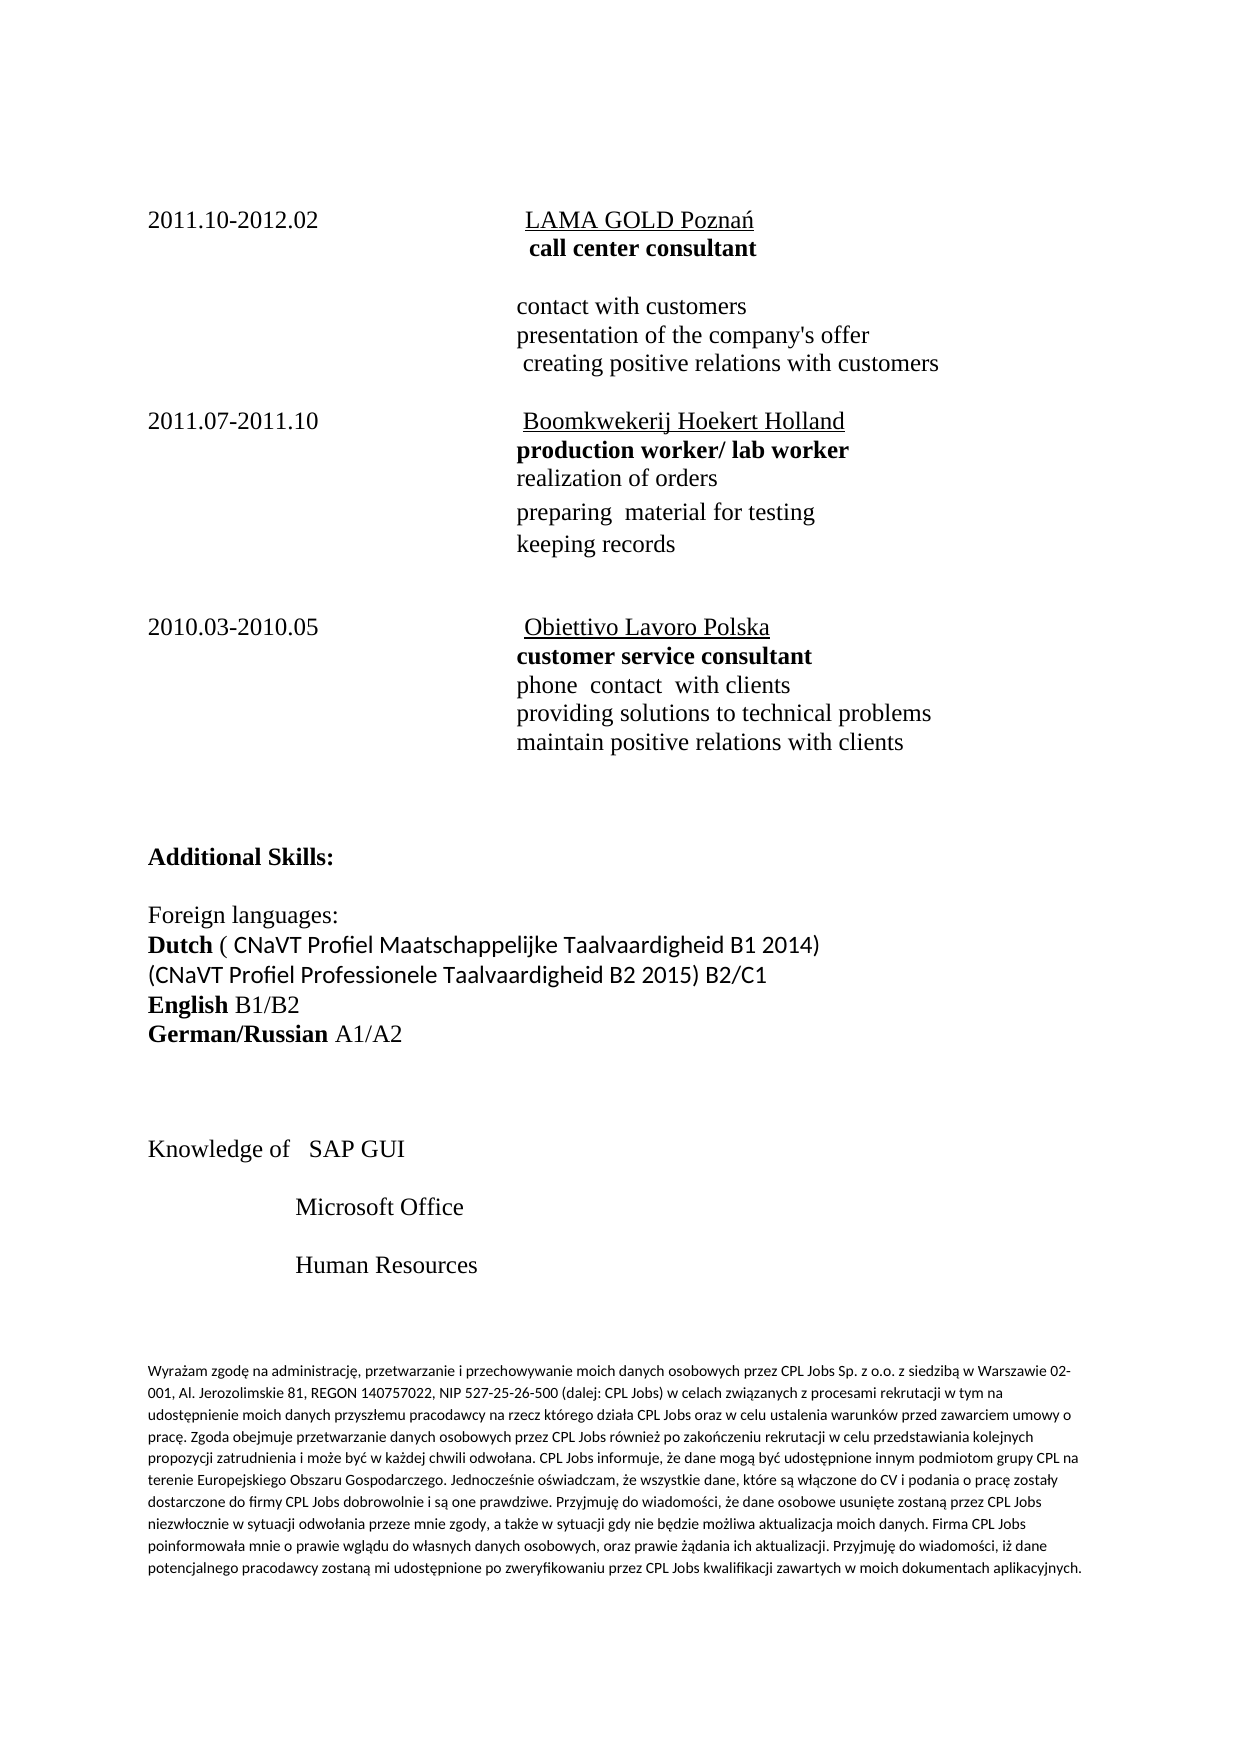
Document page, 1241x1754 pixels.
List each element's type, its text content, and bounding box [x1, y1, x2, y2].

text realization of orders preparing material for testing keeping records [516, 463, 1093, 558]
title customer service consultant [516, 641, 1093, 670]
title phone contact with clients providing solutions to technical problems [516, 670, 1093, 727]
text Microsoft Office [148, 1192, 1093, 1221]
title creating positive relations with customers [148, 348, 1093, 377]
title 2011.10-2012.02 LAMA GOLD Poznań call center consultant [148, 205, 1093, 262]
text Knowledge of SAP GUI [148, 1134, 1093, 1163]
title production worker/ lab worker [148, 435, 1093, 463]
text Foreign languages: Dutch ( CNaVT Profiel Maatschappelijke Taalvaardigheid B1 2014) (CNaVT Profiel Professionele Taalvaardigheid B2 2015) B2/C1 English B1/B2 German/Russian A1/A2 [148, 900, 1093, 1047]
title Additional Skills: [148, 842, 1093, 871]
title 2011.07-2011.10 Boomkwekerij Hoekert Holland [148, 406, 1093, 435]
title 2010.03-2010.05 Obiettivo Lavoro Polska [148, 612, 1093, 641]
text Wyrażam zgodę na administrację, przetwarzanie i przechowywanie moich danych osobowych przez CPL Jobs Sp. z o.o. z siedzibą w Warszawie 02-001, Al. Jerozolimskie 81, REGON 140757022, NIP 527-25-26-500 (dalej: CPL Jobs) w celach związanych z procesami rekrutacji w tym na udostępnienie moich danych przyszłemu pracodawcy na rzecz którego działa CPL Jobs oraz w celu ustalenia warunków przed zawarciem umowy o pracę. Zgoda obejmuje przetwarzanie danych osobowych przez CPL Jobs również po zakończeniu rekrutacji w celu przedstawiania kolejnych propozycji zatrudnienia i może być w każdej chwili odwołana. CPL Jobs informuje, że dane mogą być udostępnione innym podmiotom grupy CPL na terenie Europejskiego Obszaru Gospodarczego. Jednocześnie oświadczam, że wszystkie dane, które są włączone do CV i podania o pracę zostały dostarczone do firmy CPL Jobs dobrowolnie i są one prawdziwe. Przyjmuję do wiadomości, że dane osobowe usunięte zostaną przez CPL Jobs niezwłocznie w sytuacji odwołania przeze mnie zgody, a także w sytuacji gdy nie będzie możliwa aktualizacja moich danych. Firma CPL Jobs poinformowała mnie o prawie wglądu do własnych danych osobowych, oraz prawie żądania ich aktualizacji. Przyjmuję do wiadomości, iż dane potencjalnego pracodawcy zostaną mi udostępnione po zweryfikowaniu przez CPL Jobs kwalifikacji zawartych w moich dokumentach aplikacyjnych. [148, 1361, 1093, 1577]
title maintain positive relations with clients [148, 727, 1093, 756]
title contact with customers presentation of the company's offer [516, 291, 1093, 348]
text Human Resources [148, 1250, 1093, 1279]
